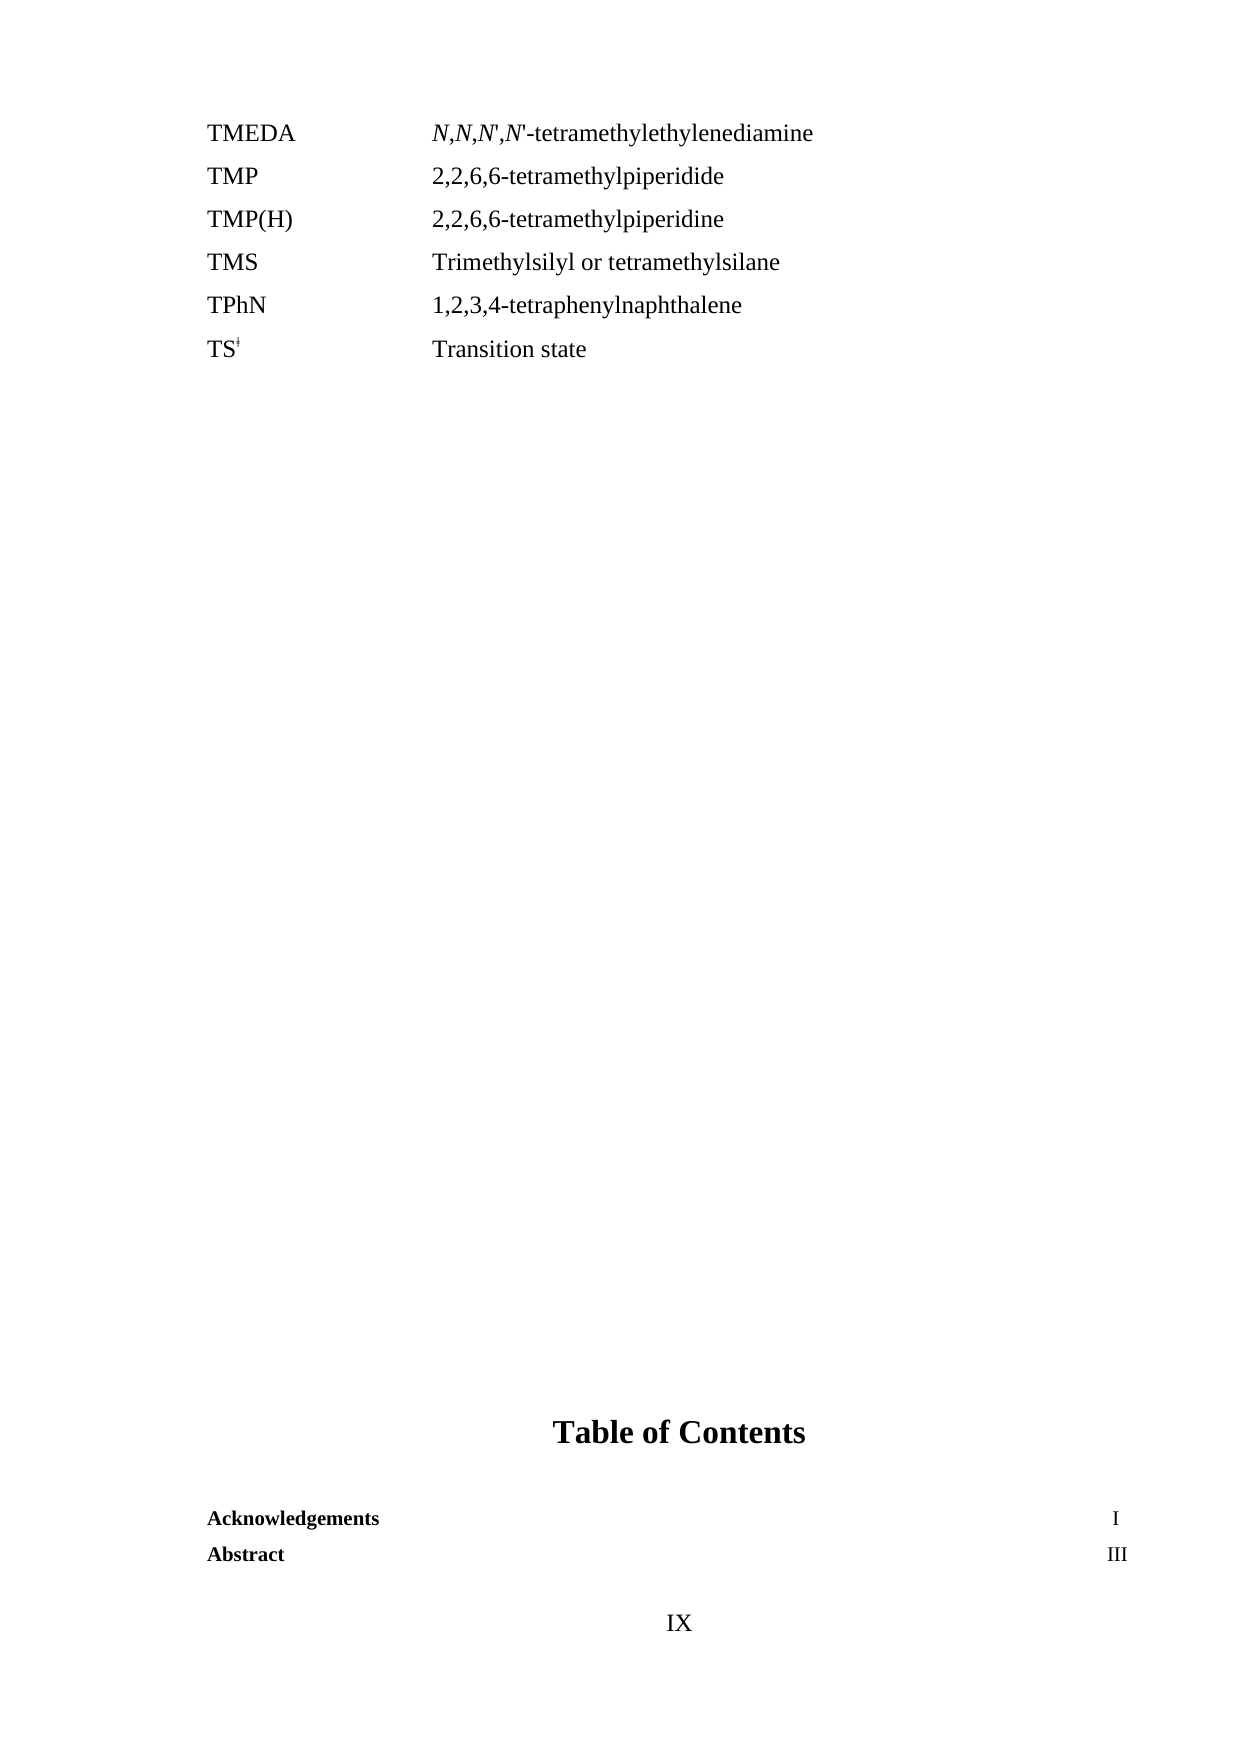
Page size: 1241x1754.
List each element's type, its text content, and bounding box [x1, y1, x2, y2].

title Table of Contents [207, 1412, 1152, 1450]
title TPhN 1,2,3,4-tetraphenylnaphthalene [207, 291, 1152, 319]
title (H) 2,2,6,6-tetramethylpiperidine [207, 204, 1152, 233]
title Trimethylsilyl or tetramethylsilane [207, 247, 1152, 276]
title Acknowledgements I [207, 1505, 1152, 1529]
title TMEDA N,N,N',N'-tetramethylethylenediamine [207, 118, 1152, 147]
title Abstract III [207, 1541, 1152, 1566]
title 2,2,6,6-tetramethylpiperidide [207, 161, 1152, 190]
title TSǂ Transition state [207, 334, 1152, 362]
